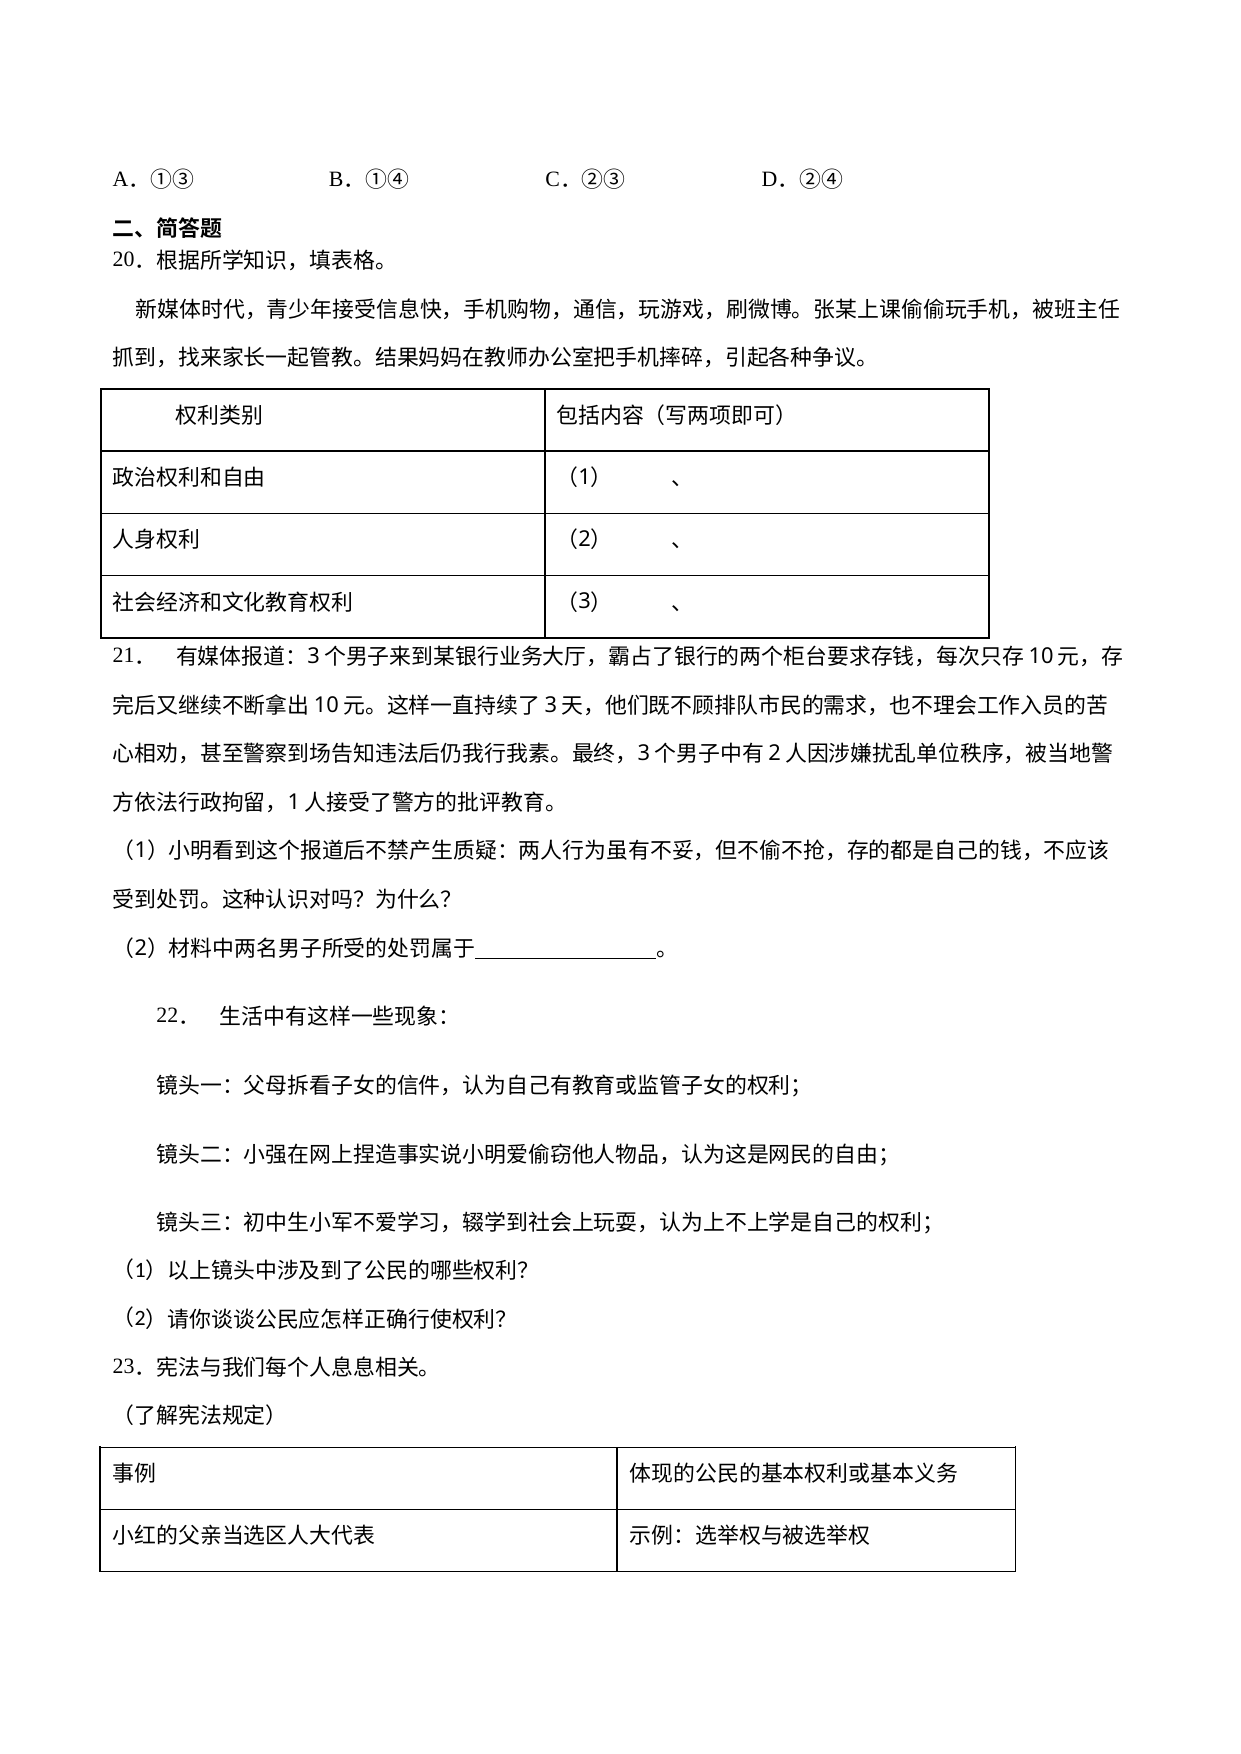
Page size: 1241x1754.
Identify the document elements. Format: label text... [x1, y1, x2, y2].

text A．①③ B．①④ C．②③ D．②④ [112, 162, 1128, 194]
text 新媒体时代，青少年接受信息快，手机购物，通信，玩游戏，刷微博。张某上课偷偷玩手机，被班主任抓到，找来家长一起管教。结果妈妈在教师办公室把手机摔碎，引起各种争议。 [112, 291, 1128, 372]
text 二、简答题 [112, 210, 1128, 243]
table_header 包括内容（写两项即可） [546, 390, 988, 450]
table_cell 社会经济和文化教育权利 [102, 576, 544, 637]
table_header 体现的公民的基本权利或基本义务 [618, 1448, 1015, 1509]
text 23．宪法与我们每个人息息相关。 [112, 1350, 1128, 1382]
table_cell 示例：选举权与被选举权 [618, 1510, 1015, 1571]
table_cell 小红的父亲当选区人大代表 [101, 1510, 616, 1571]
table_cell 人身权利 [102, 514, 544, 575]
table_cell （1） 、 [546, 452, 988, 513]
text 20．根据所学知识，填表格。 [112, 243, 1128, 275]
text 镜头二：小强在网上捏造事实说小明爱偷窃他人物品，认为这是网民的自由； [112, 1136, 1128, 1169]
table_cell （3） 、 [546, 576, 988, 637]
text （了解宪法规定） [112, 1398, 1128, 1431]
text （2）材料中两名男子所受的处罚属于 。 [112, 930, 1128, 963]
text 镜头一：父母拆看子女的信件，认为自己有教育或监管子女的权利； [112, 1067, 1128, 1100]
text 22． 生活中有这样一些现象： [112, 999, 1128, 1031]
table_header 权利类别 [102, 390, 544, 450]
text （1）小明看到这个报道后不禁产生质疑：两人行为虽有不妥，但不偷不抢，存的都是自己的钱，不应该受到处罚。这种认识对吗？为什么？ [112, 833, 1128, 914]
text （2）请你谈谈公民应怎样正确行使权利？ [112, 1301, 1128, 1334]
text 21． 有媒体报道：3个男子来到某银行业务大厅，霸占了银行的两个柜台要求存钱，每次只存10元，存完后又继续不断拿出10元。这样一直持续了3天，他们既不顾排队市民的需求，也不理会工作入员的苦心相劝，甚至警察到场告知违法后仍我行我素。最终，3个男子中有2人因涉嫌扰乱单位秩序，被当地警方依法行政拘留，1人接受了警方的批评教育。 [112, 638, 1128, 817]
table_cell （2） 、 [546, 514, 988, 575]
table_cell 政治权利和自由 [102, 452, 544, 513]
text 镜头三：初中生小军不爱学习，辍学到社会上玩耍，认为上不上学是自己的权利； [112, 1205, 1128, 1237]
table_header 事例 [101, 1448, 616, 1509]
text （1）以上镜头中涉及到了公民的哪些权利？ [112, 1253, 1128, 1286]
